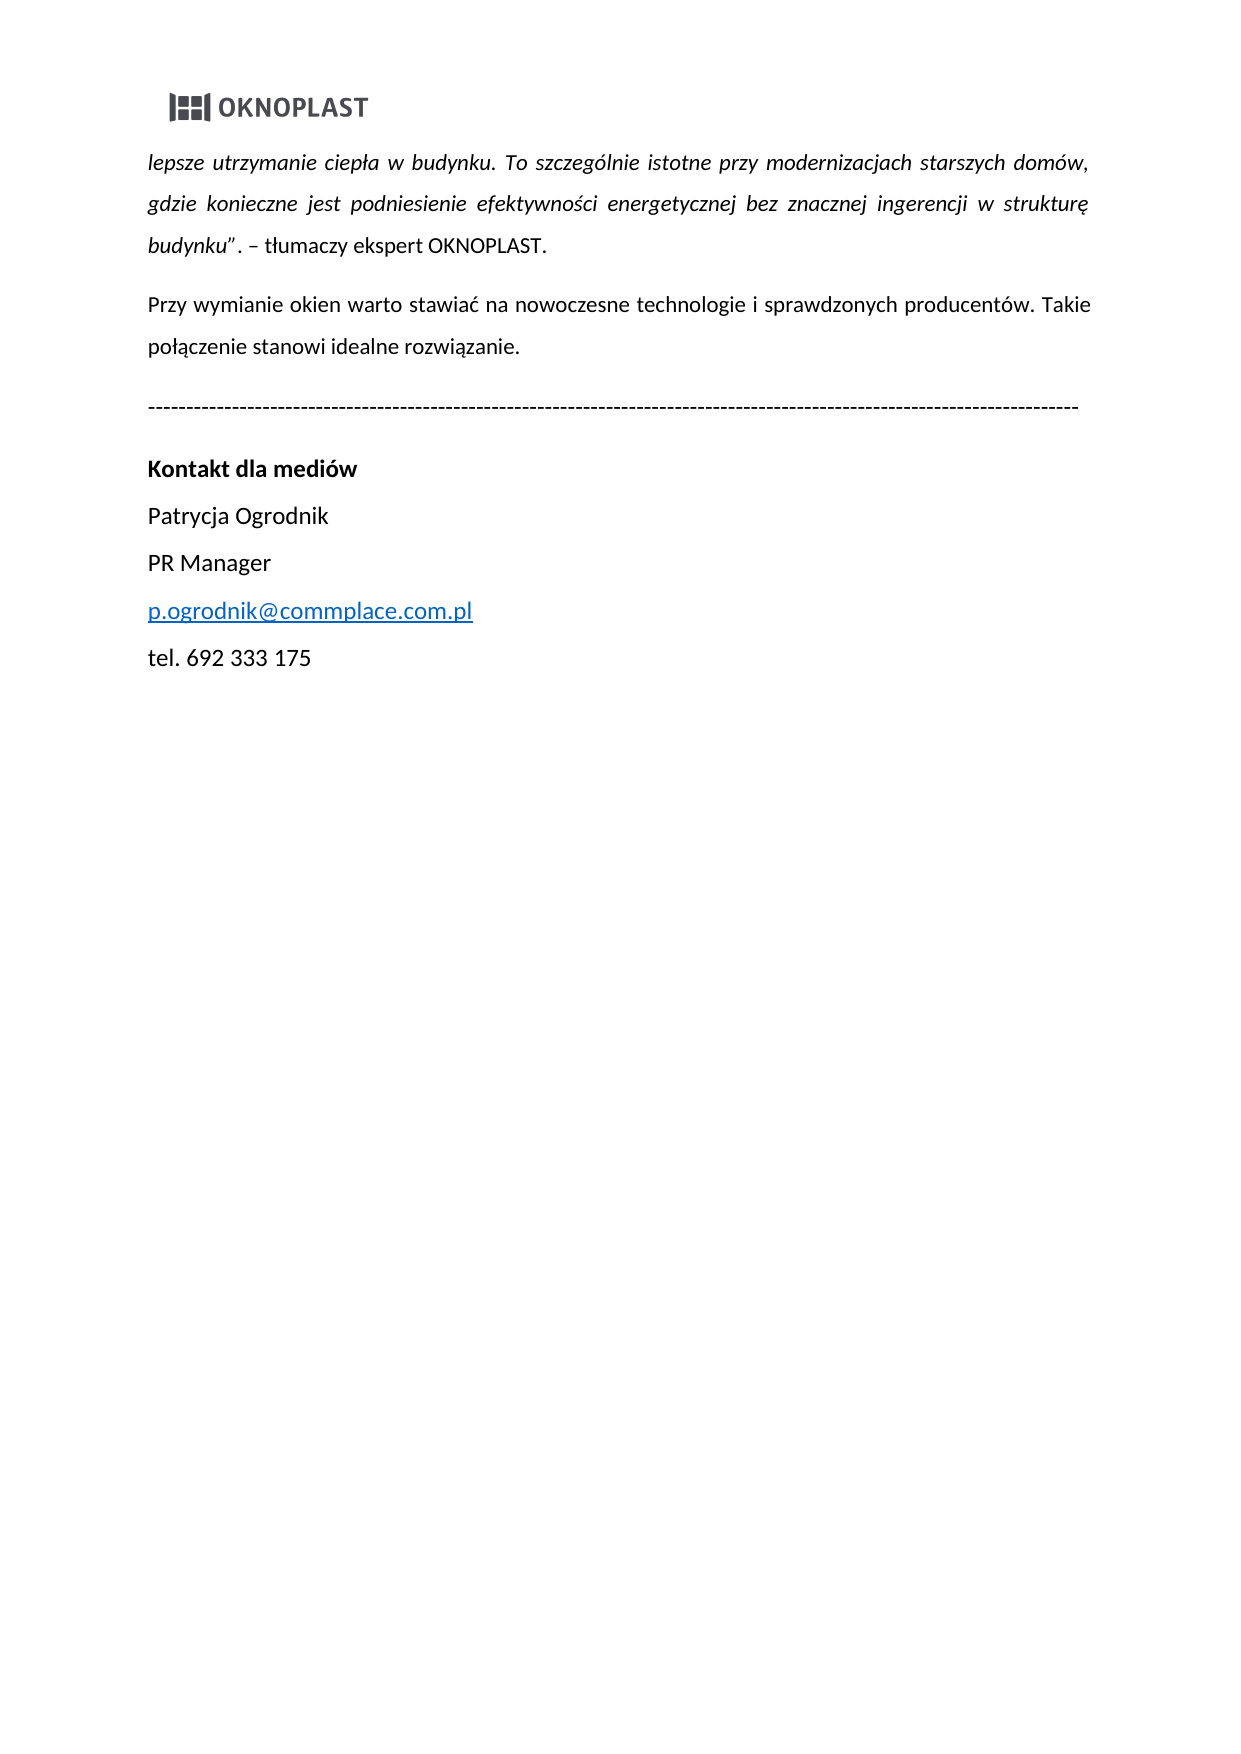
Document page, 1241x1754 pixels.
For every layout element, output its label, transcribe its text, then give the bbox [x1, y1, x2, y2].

text Patrycja Ogrodnik [148, 500, 1093, 531]
picture [147, 73, 388, 139]
text PR Manager [148, 548, 1093, 578]
text Kontakt dla mediów [148, 453, 1093, 484]
text Przy wymianie okien warto stawiać na nowoczesne technologie i sprawdzonych producentów. Takie połączenie stanowi idealne rozwiązanie. [148, 290, 1093, 360]
text tel. 692 333 175 [148, 642, 1093, 672]
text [148, 148, 1093, 259]
text p.ogrodnik@commplace.com.pl [148, 595, 1093, 625]
text -------------------------------------------------------------------------------------------------------------------------- [148, 391, 1093, 421]
